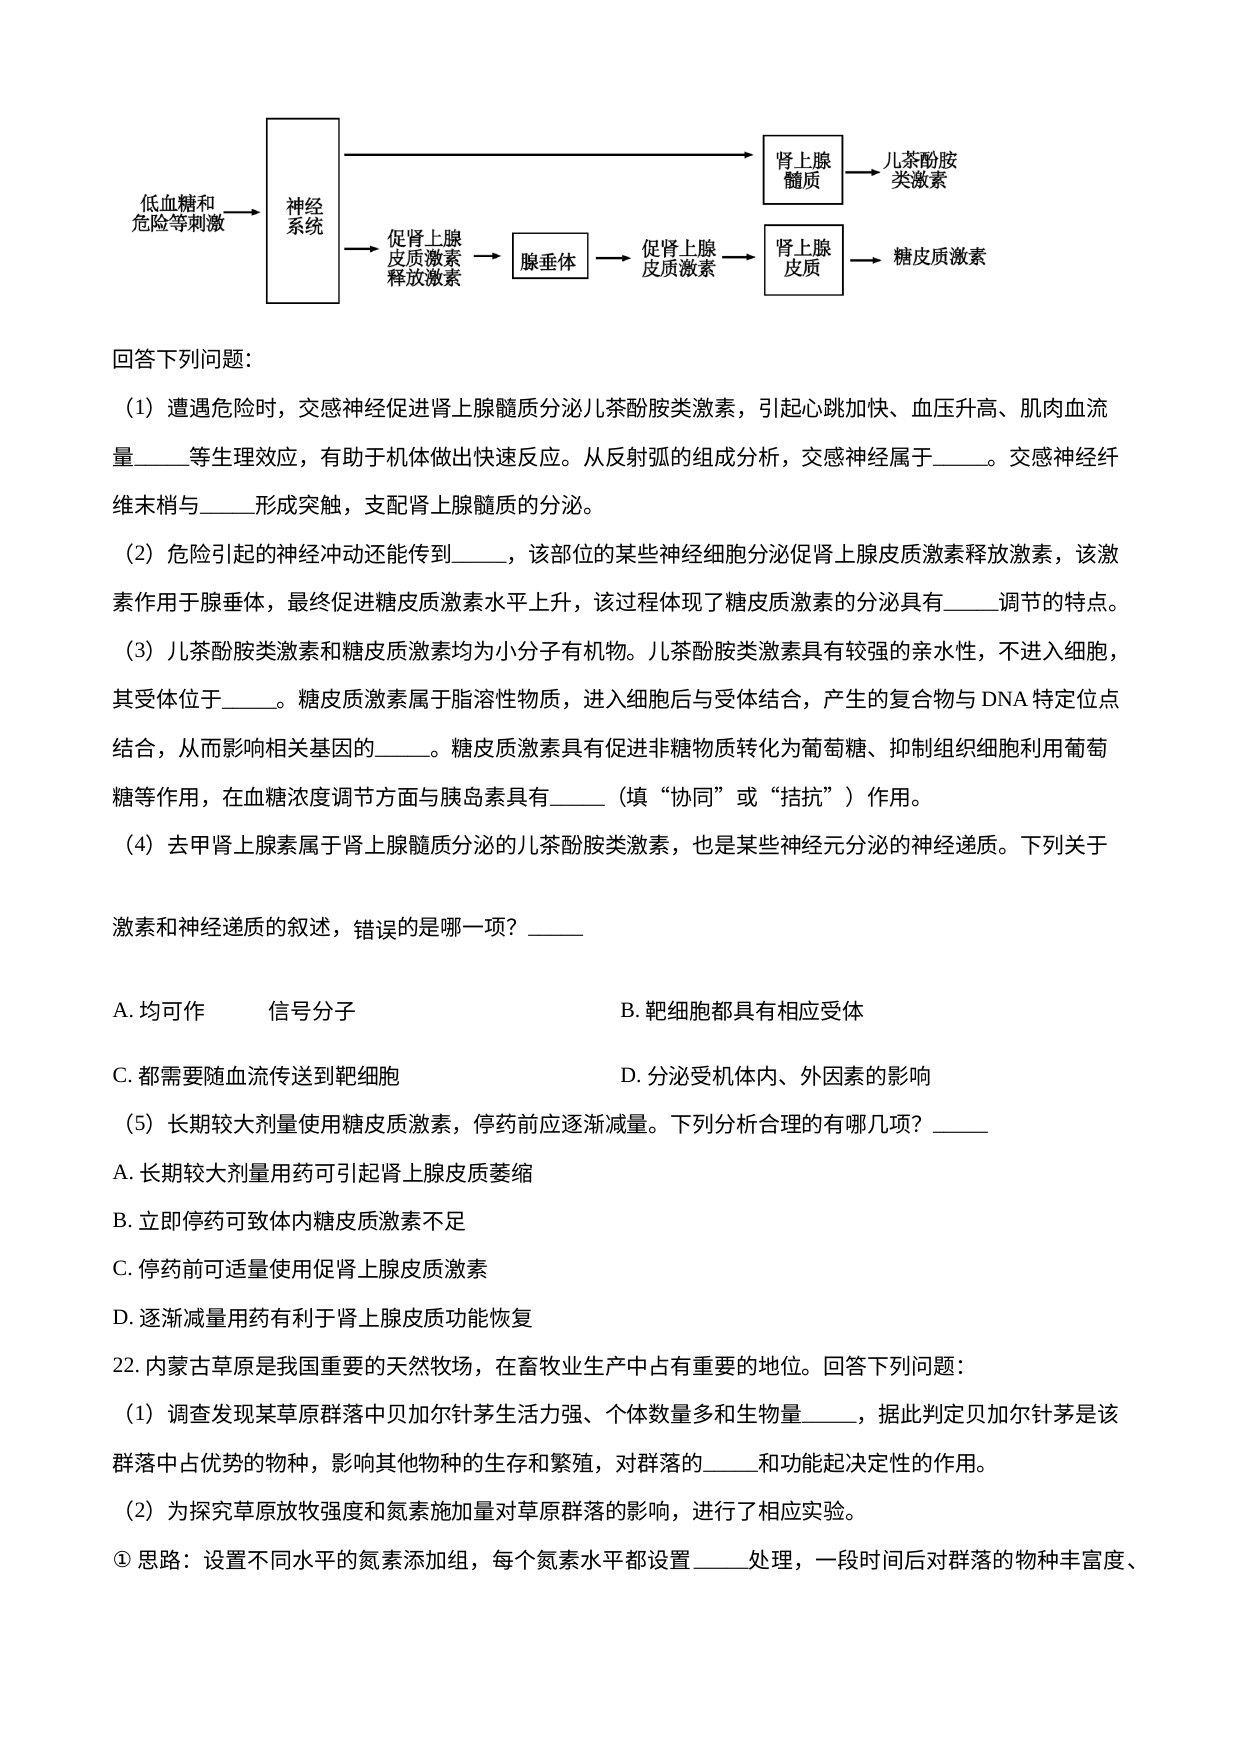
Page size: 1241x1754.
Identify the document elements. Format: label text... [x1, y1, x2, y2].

picture [131, 101, 991, 314]
text （3）儿茶酚胺类激素和糖皮质激素均为小分子有机物。儿茶酚胺类激素具有较强的亲水性，不进入细胞，其受体位于_____。糖皮质激素属于脂溶性物质，进入细胞后与受体结合，产生的复合物与DNA特定位点结合，从而影响相关基因的_____。糖皮质激素具有促进非糖物质转化为葡萄糖、抑制组织细胞利用葡萄糖等作用，在血糖浓度调节方面与胰岛素具有_____（填“协同”或“拮抗”）作用。 [112, 633, 1128, 812]
text 22. 内蒙古草原是我国重要的天然牧场，在畜牧业生产中占有重要的地位。回答下列问题： [112, 1348, 1128, 1381]
text （4）去甲肾上腺素属于肾上腺髓质分泌的儿茶酚胺类激素，也是某些神经元分泌的神经递质。下列关于激素和神经递质的叙述，错误的是哪一项？_____ [112, 828, 1128, 958]
text 回答下列问题： [112, 342, 1128, 374]
text C. 停药前可适量使用促肾上腺皮质激素 [112, 1252, 1128, 1284]
text （2）危险引起的神经冲动还能传到_____，该部位的某些神经细胞分泌促肾上腺皮质激素释放激素，该激素作用于腺垂体，最终促进糖皮质激素水平上升，该过程体现了糖皮质激素的分泌具有_____调节的特点。 [112, 536, 1128, 617]
text （2）为探究草原放牧强度和氮素施加量对草原群落的影响，进行了相应实验。 [112, 1494, 1128, 1526]
text D. 逐渐减量用药有利于肾上腺皮质功能恢复 [112, 1300, 1128, 1333]
text B. 立即停药可致体内糖皮质激素不足 [112, 1203, 1128, 1236]
text A. 均可作信号分子 B. 靶细胞都具有相应受体 [112, 978, 1128, 1043]
text C. 都需要随血流传送到靶细胞 D. 分泌受机体内、外因素的影响 [112, 1058, 1128, 1091]
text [112, 1542, 1128, 1575]
text （5）长期较大剂量使用糖皮质激素，停药前应逐渐减量。下列分析合理的有哪几项？_____ [112, 1107, 1128, 1139]
text A. 长期较大剂量用药可引起肾上腺皮质萎缩 [112, 1155, 1128, 1188]
text （1）遭遇危险时，交感神经促进肾上腺髓质分泌儿茶酚胺类激素，引起心跳加快、血压升高、肌肉血流量_____等生理效应，有助于机体做出快速反应。从反射弧的组成分析，交感神经属于_____。交感神经纤维末梢与_____形成突触，支配肾上腺髓质的分泌。 [112, 390, 1128, 520]
text （1）调查发现某草原群落中贝加尔针茅生活力强、个体数量多和生物量_____，据此判定贝加尔针茅是该群落中占优势的物种，影响其他物种的生存和繁殖，对群落的_____和功能起决定性的作用。 [112, 1397, 1128, 1478]
